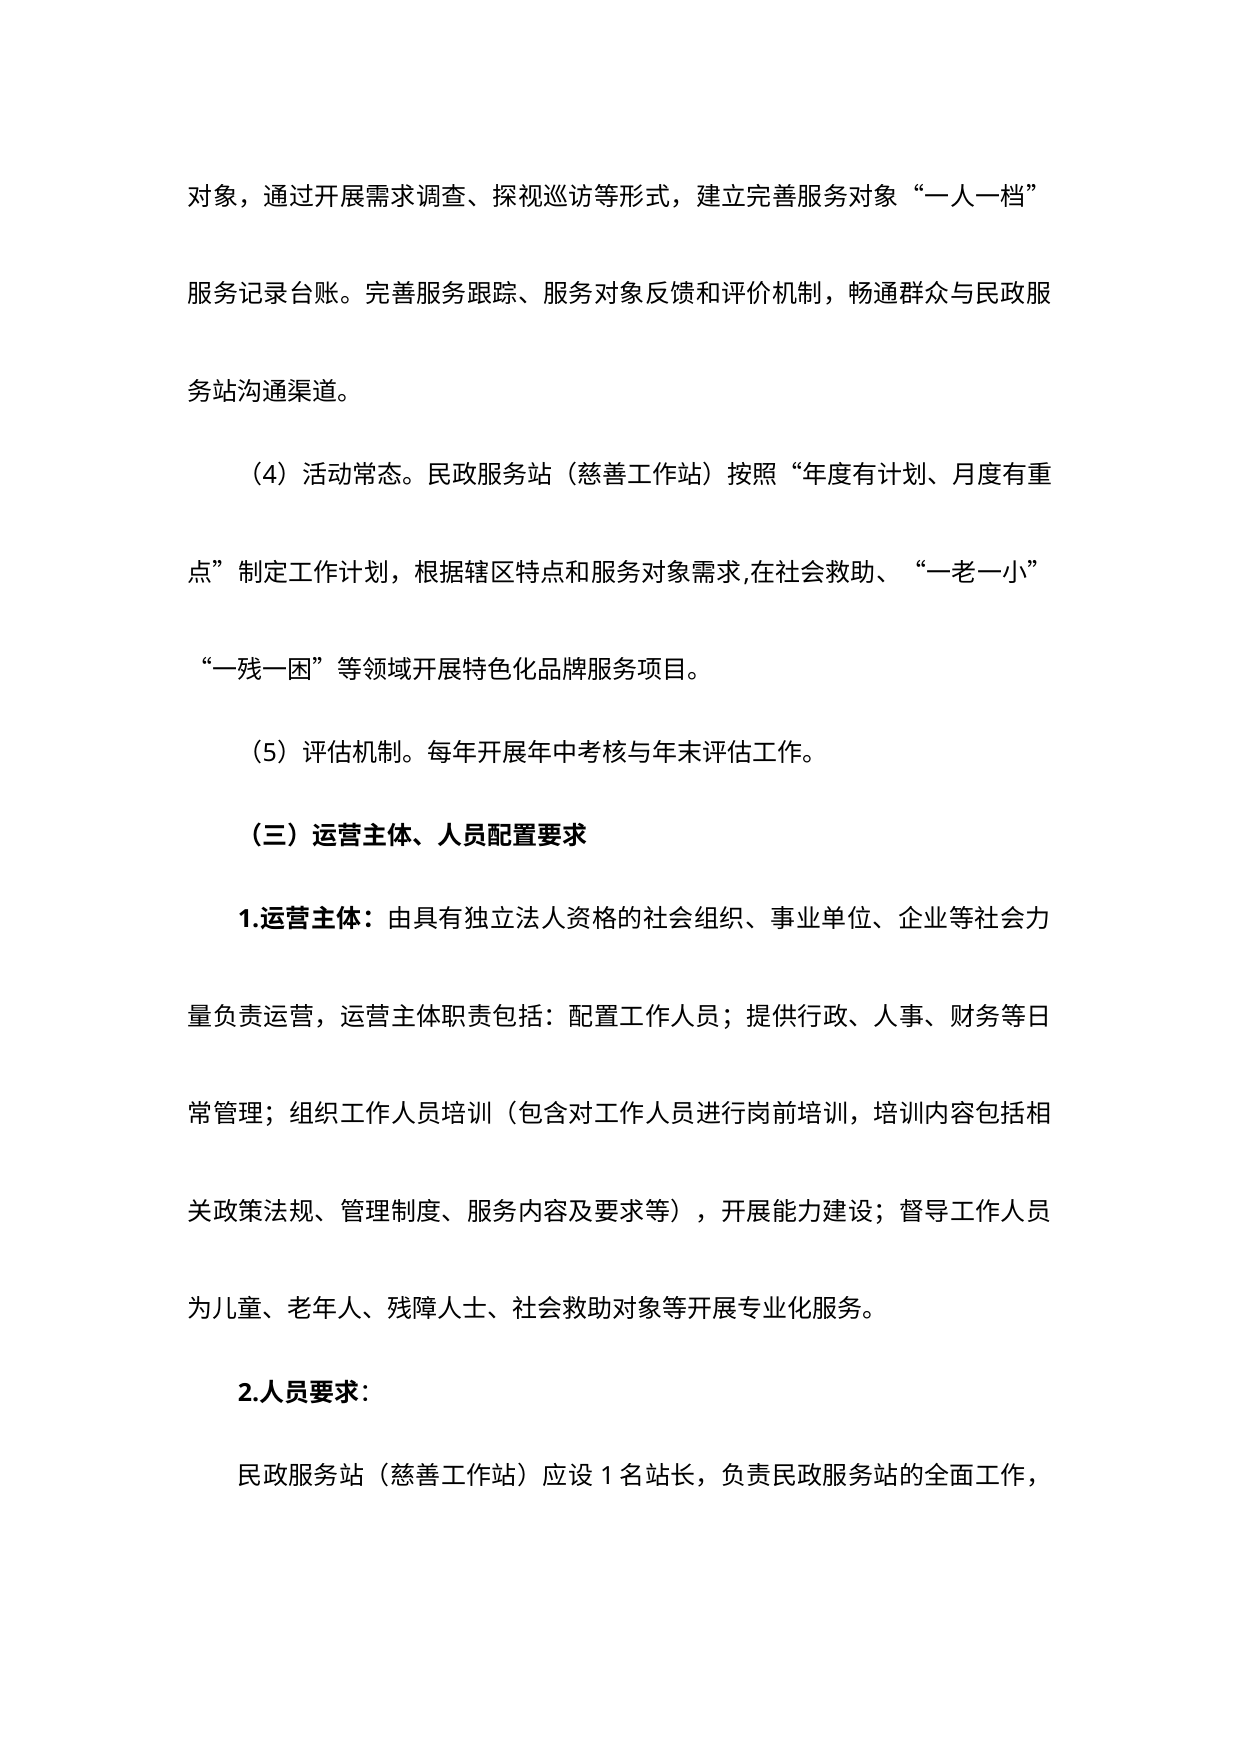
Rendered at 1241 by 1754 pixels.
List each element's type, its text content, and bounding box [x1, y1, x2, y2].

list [187, 1441, 1053, 1506]
list （4）活动常态。民政服务站（慈善工作站）按照“年度有计划、月度有重点”制定工作计划，根据辖区特点和服务对象需求,在社会救助、“一老一小”“一残一困”等领域开展特色化品牌服务项目。 [187, 440, 1053, 700]
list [187, 162, 1053, 422]
list 2.人员要求： [187, 1358, 1053, 1423]
list 1.运营主体：由具有独立法人资格的社会组织、事业单位、企业等社会力量负责运营，运营主体职责包括：配置工作人员；提供行政、人事、财务等日常管理；组织工作人员培训（包含对工作人员进行岗前培训，培训内容包括相关政策法规、管理制度、服务内容及要求等），开展能力建设；督导工作人员为儿童、老年人、残障人士、社会救助对象等开展专业化服务。 [187, 884, 1053, 1339]
list （5）评估机制。每年开展年中考核与年末评估工作。 [187, 718, 1053, 783]
list （三）运营主体、人员配置要求 [187, 801, 1053, 866]
